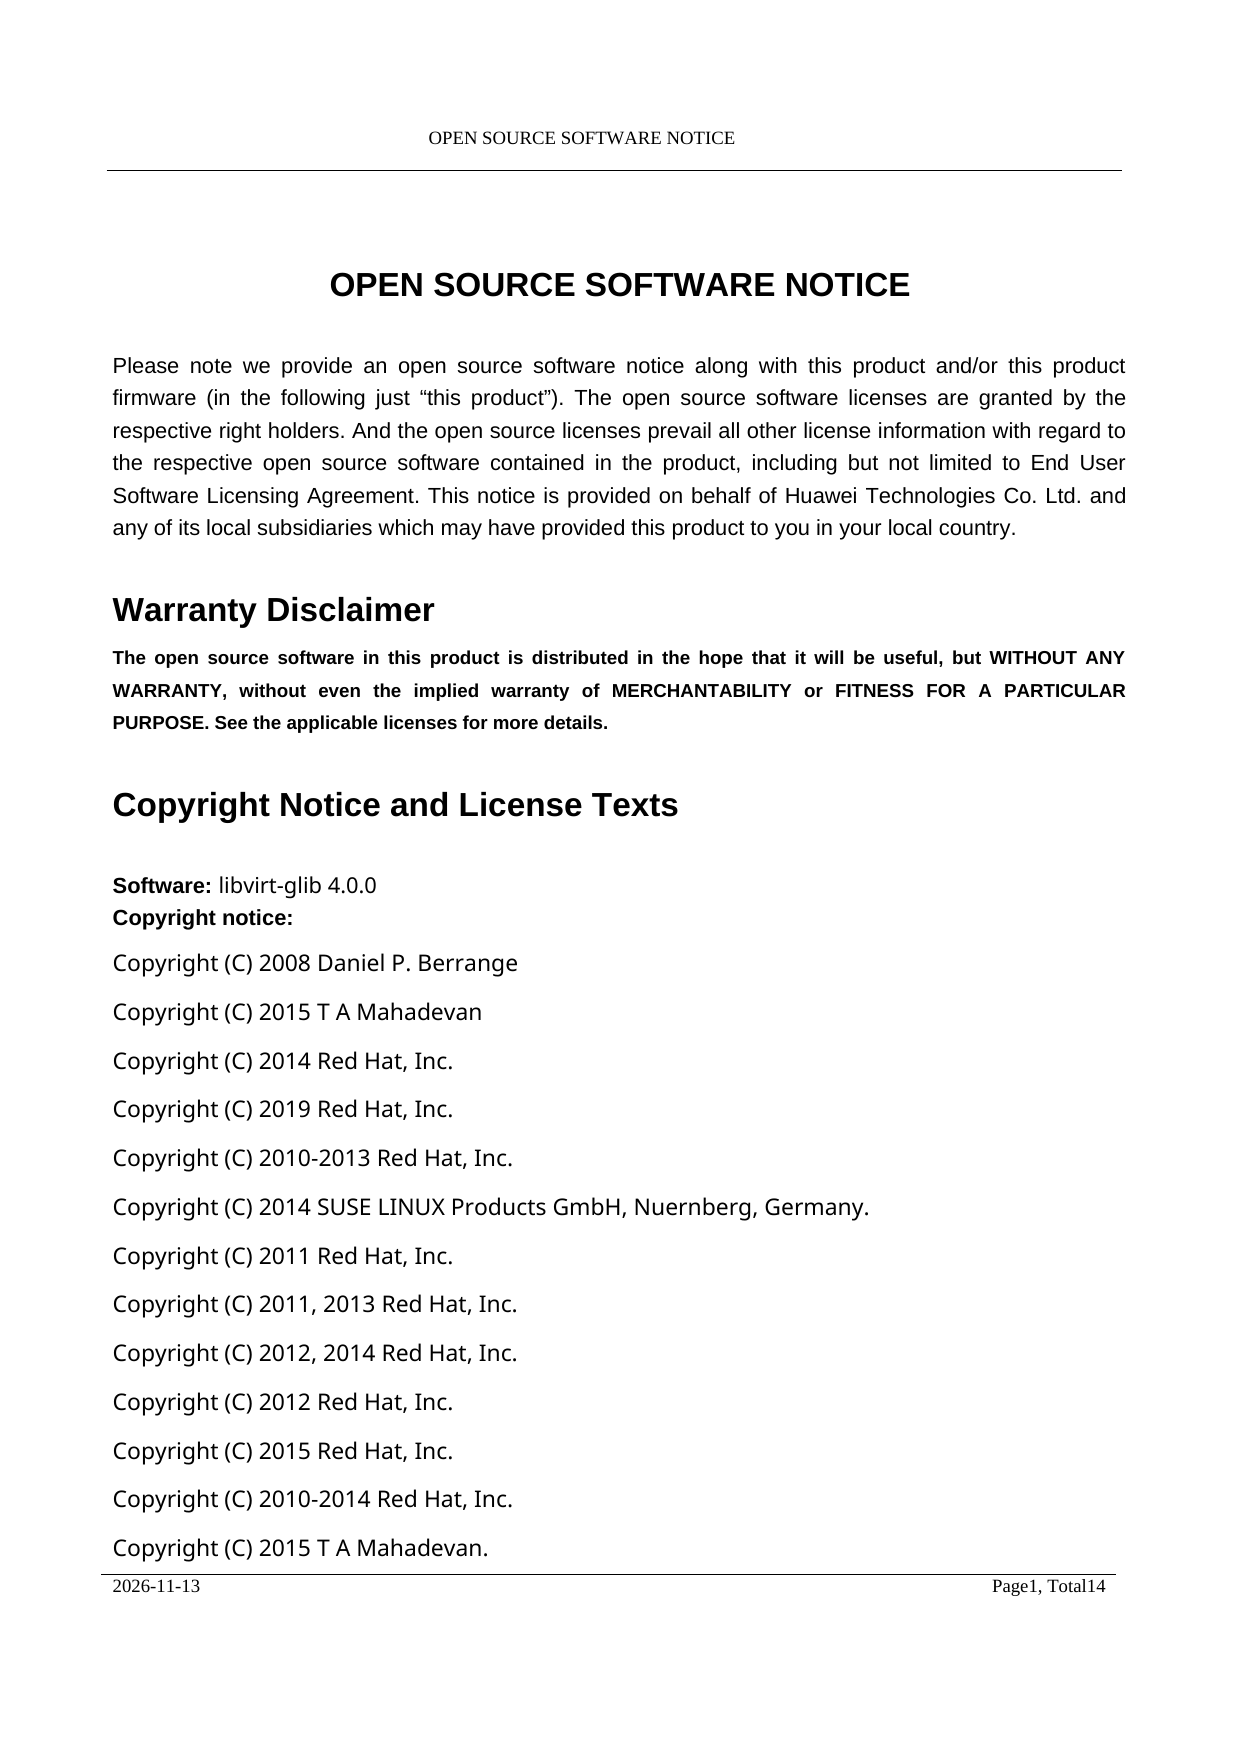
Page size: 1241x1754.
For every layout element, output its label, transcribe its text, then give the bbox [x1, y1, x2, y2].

text Copyright Notice and License Texts [112, 771, 1128, 836]
text The open source software in this product is distributed in the hope that it will be useful, but WITHOUT ANY WARRANTY, without even the implied warranty of MERCHANTABILITY or FITNESS FOR A PARTICULAR PURPOSE. See the applicable licenses for more details. [112, 641, 1128, 739]
text OPEN SOURCE SOFTWARE NOTICE [112, 251, 1128, 316]
text Warranty Disclaimer [112, 576, 1128, 641]
text Software: libvirt-glib 4.0.0 [112, 869, 1128, 901]
text Please note we provide an open source software notice along with this product and/or this product firmware (in the following just “this product”). The open source software licenses are granted by the respective right holders. And the open source licenses prevail all other license information with regard to the respective open source software contained in the product, including but not limited to End User Software Licensing Agreement. This notice is provided on behalf of Huawei Technologies Co. Ltd. and any of its local subsidiaries which may have provided this product to you in your local country. [112, 349, 1128, 544]
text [112, 947, 1128, 1564]
text Copyright notice: [112, 901, 1128, 934]
